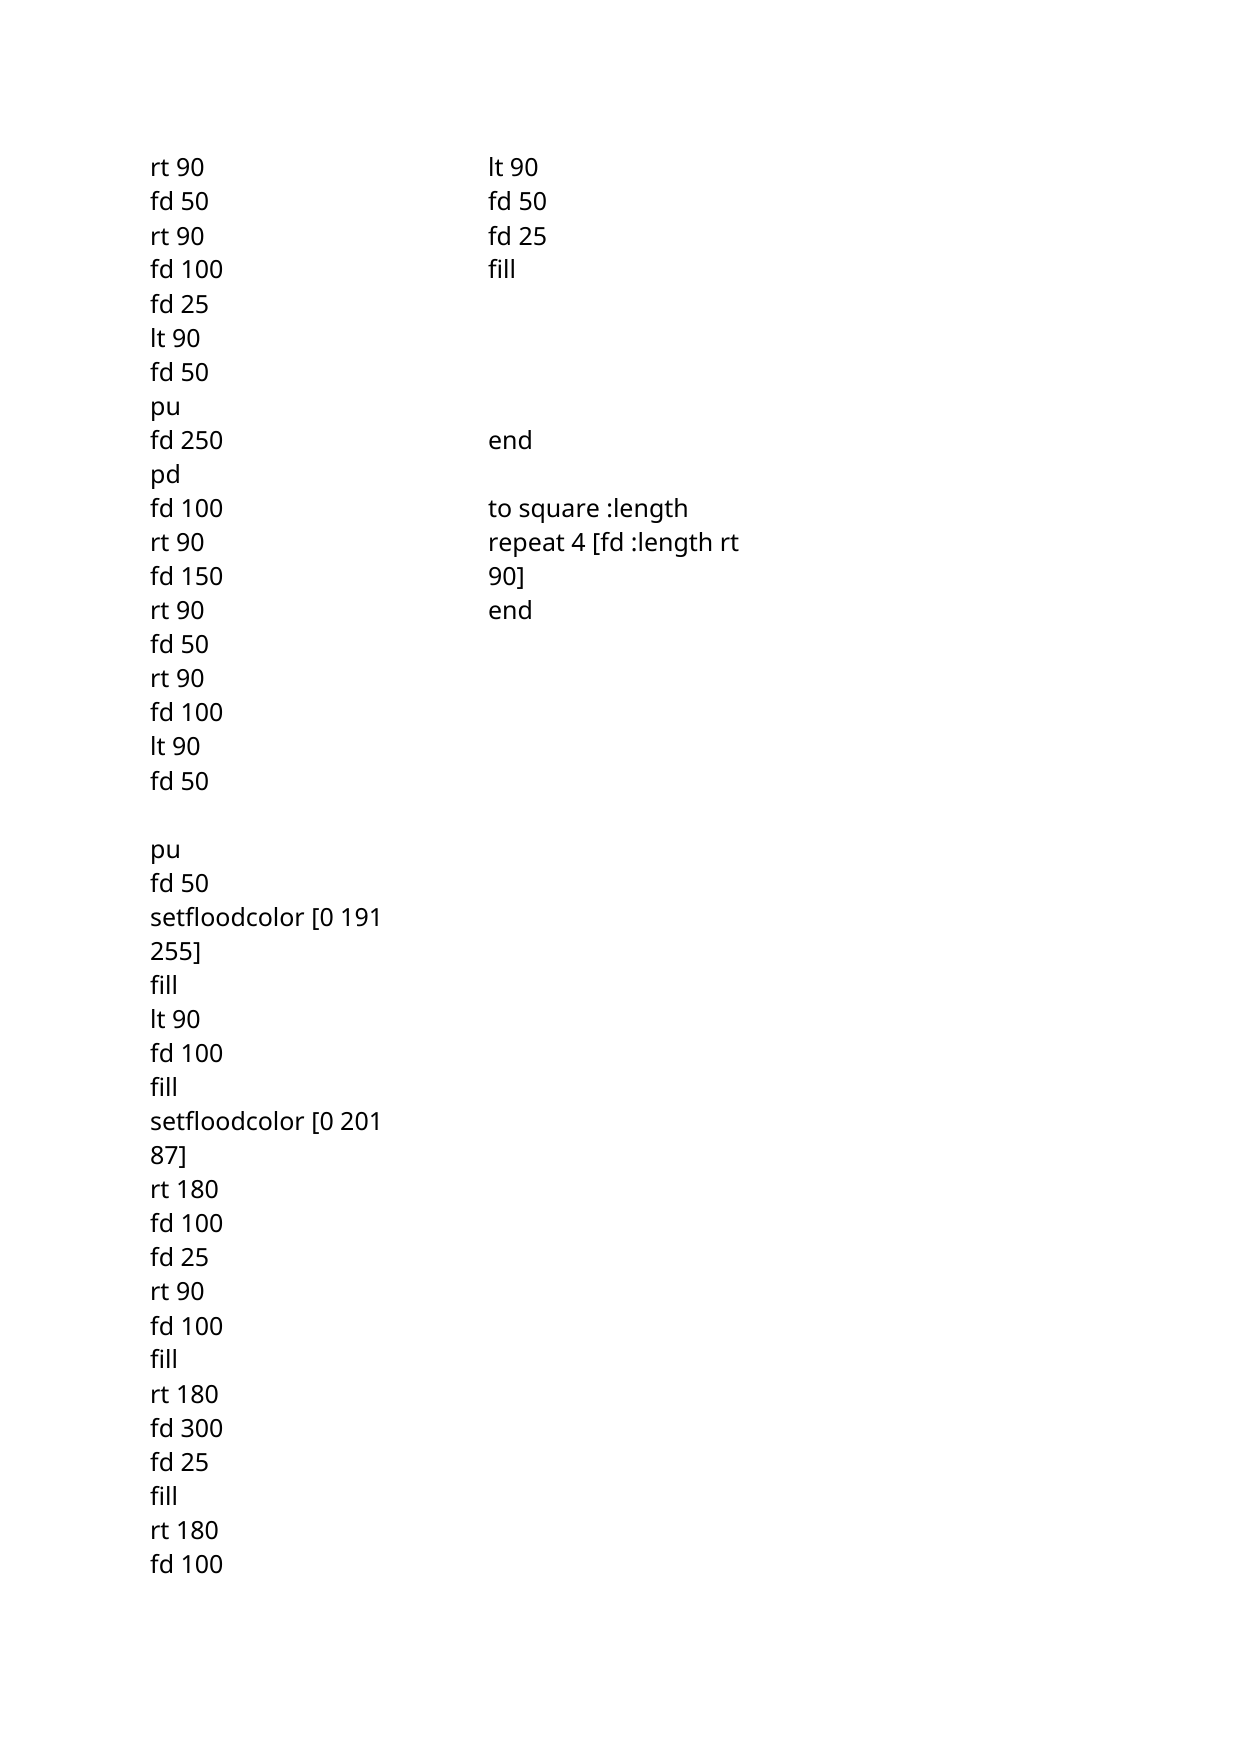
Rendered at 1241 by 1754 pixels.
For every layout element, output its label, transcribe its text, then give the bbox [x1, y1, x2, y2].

text fill [150, 967, 414, 1002]
text rt 90 [150, 150, 414, 184]
text lt 90 [488, 150, 752, 184]
text setfloodcolor [0 201 87] [150, 1104, 414, 1172]
text fd 100 [150, 491, 414, 525]
text fd 50 [150, 865, 414, 899]
text repeat 4 [fd :length rt 90] [488, 525, 752, 593]
text fd 150 [150, 559, 414, 593]
text pu [150, 831, 414, 865]
text lt 90 [150, 729, 414, 763]
text rt 90 [150, 218, 414, 252]
text fd 100 [150, 1036, 414, 1070]
text fd 50 [150, 627, 414, 661]
text fd 100 [150, 1206, 414, 1240]
text fill [150, 1478, 414, 1512]
text fd 25 [150, 1240, 414, 1274]
text end [488, 593, 752, 627]
text lt 90 [150, 320, 414, 354]
text rt 90 [150, 593, 414, 627]
text lt 90 [150, 1002, 414, 1036]
text fd 100 [150, 1547, 414, 1581]
text fd 25 [488, 218, 752, 252]
text rt 180 [150, 1376, 414, 1410]
text fd 100 [150, 695, 414, 729]
text fd 25 [150, 286, 414, 320]
text setfloodcolor [0 191 255] [150, 899, 414, 967]
text fill [150, 1070, 414, 1104]
text end [488, 422, 752, 457]
text rt 90 [150, 1274, 414, 1308]
text fill [488, 252, 752, 286]
text fd 250 [150, 422, 414, 457]
text fill [150, 1342, 414, 1376]
text rt 90 [150, 661, 414, 695]
text fd 25 [150, 1444, 414, 1478]
text rt 180 [150, 1512, 414, 1547]
text fd 300 [150, 1410, 414, 1444]
text to square :length [488, 491, 752, 525]
text rt 180 [150, 1172, 414, 1206]
text fd 50 [150, 763, 414, 797]
text pu [150, 388, 414, 422]
text pd [150, 457, 414, 491]
text fd 50 [488, 184, 752, 218]
text rt 90 [150, 525, 414, 559]
text fd 50 [150, 354, 414, 388]
text fd 50 [150, 184, 414, 218]
text fd 100 [150, 1308, 414, 1342]
text fd 100 [150, 252, 414, 286]
